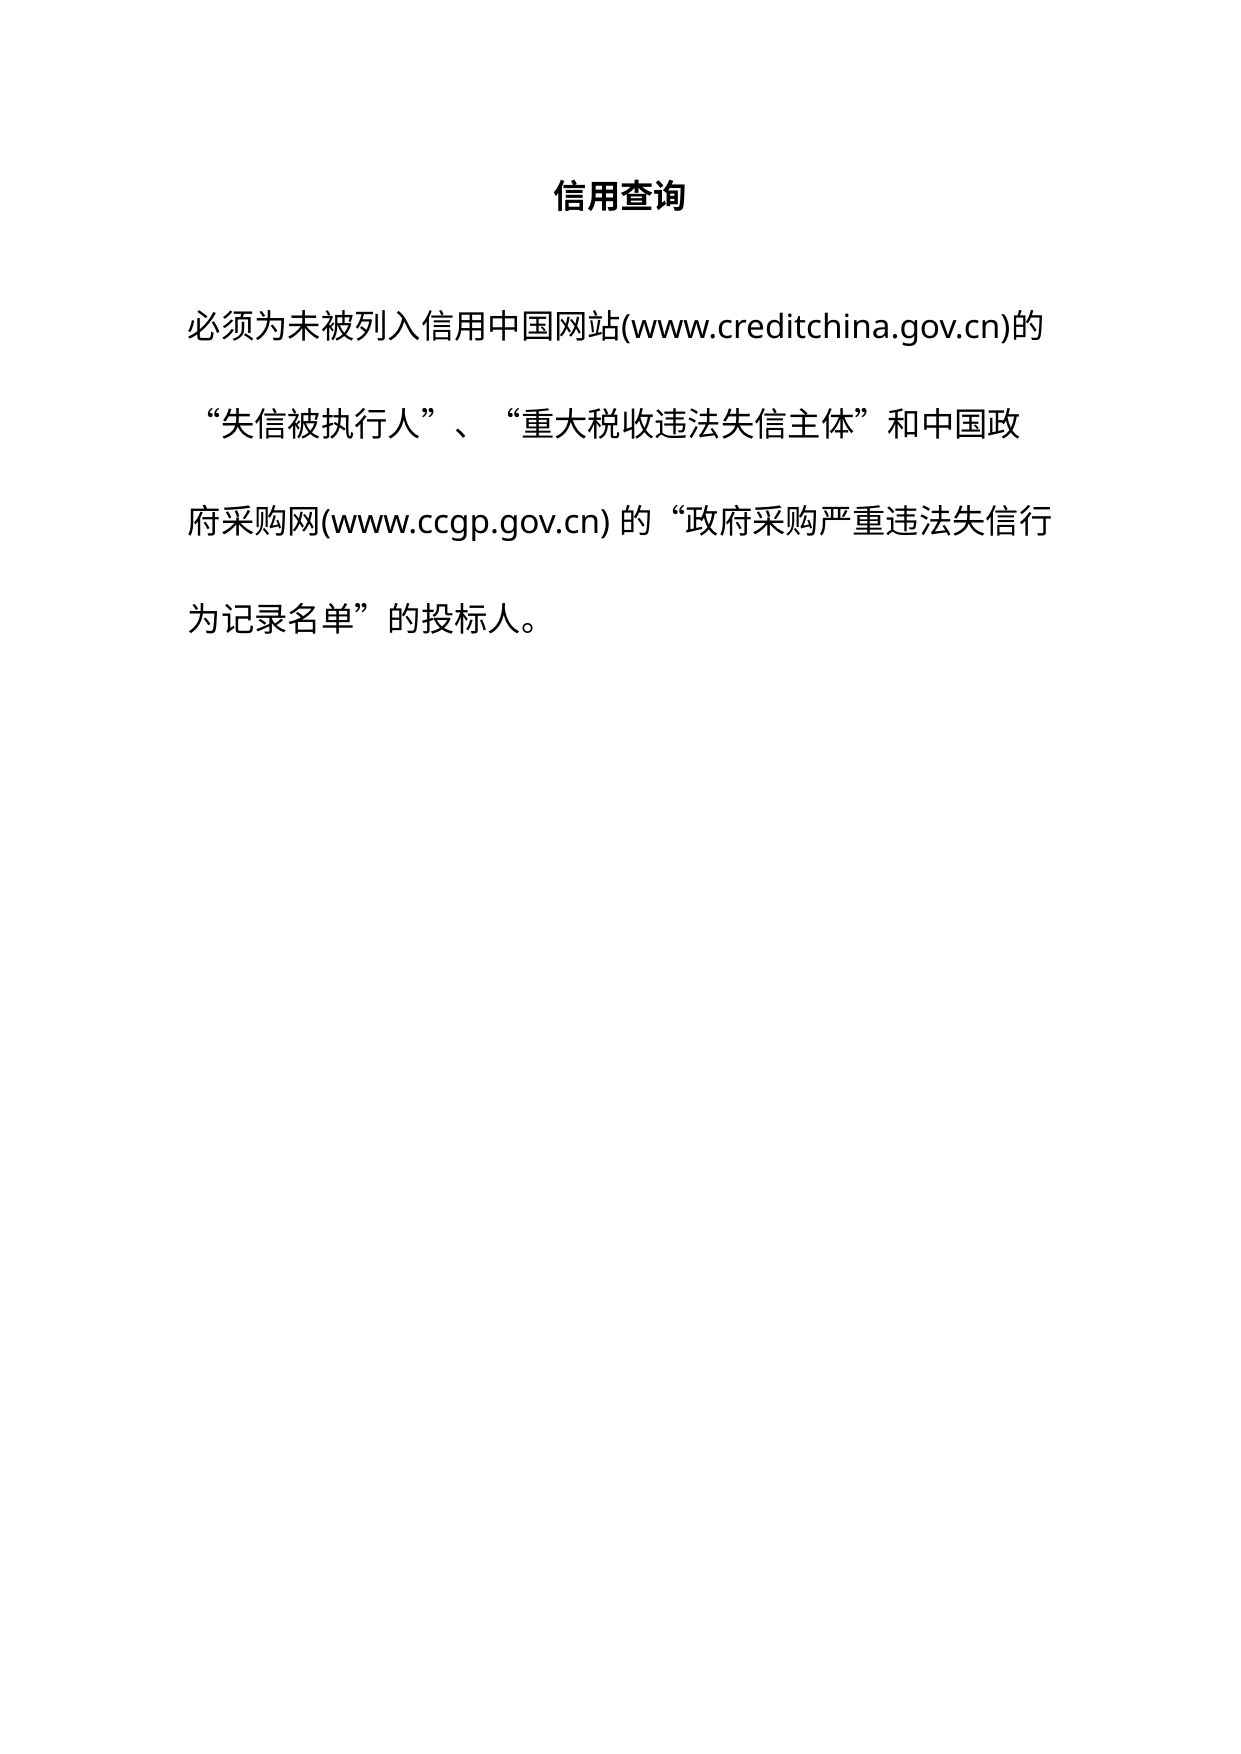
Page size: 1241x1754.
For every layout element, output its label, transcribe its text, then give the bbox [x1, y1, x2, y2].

text 信用查询 [187, 162, 1053, 227]
text 必须为未被列入信用中国网站(www.creditchina.gov.cn)的“失信被执行人”、“重大税收违法失信主体”和中国政府采购网(www.ccgp.gov.cn) 的“政府采购严重违法失信行为记录名单”的投标人。 [187, 292, 1053, 649]
